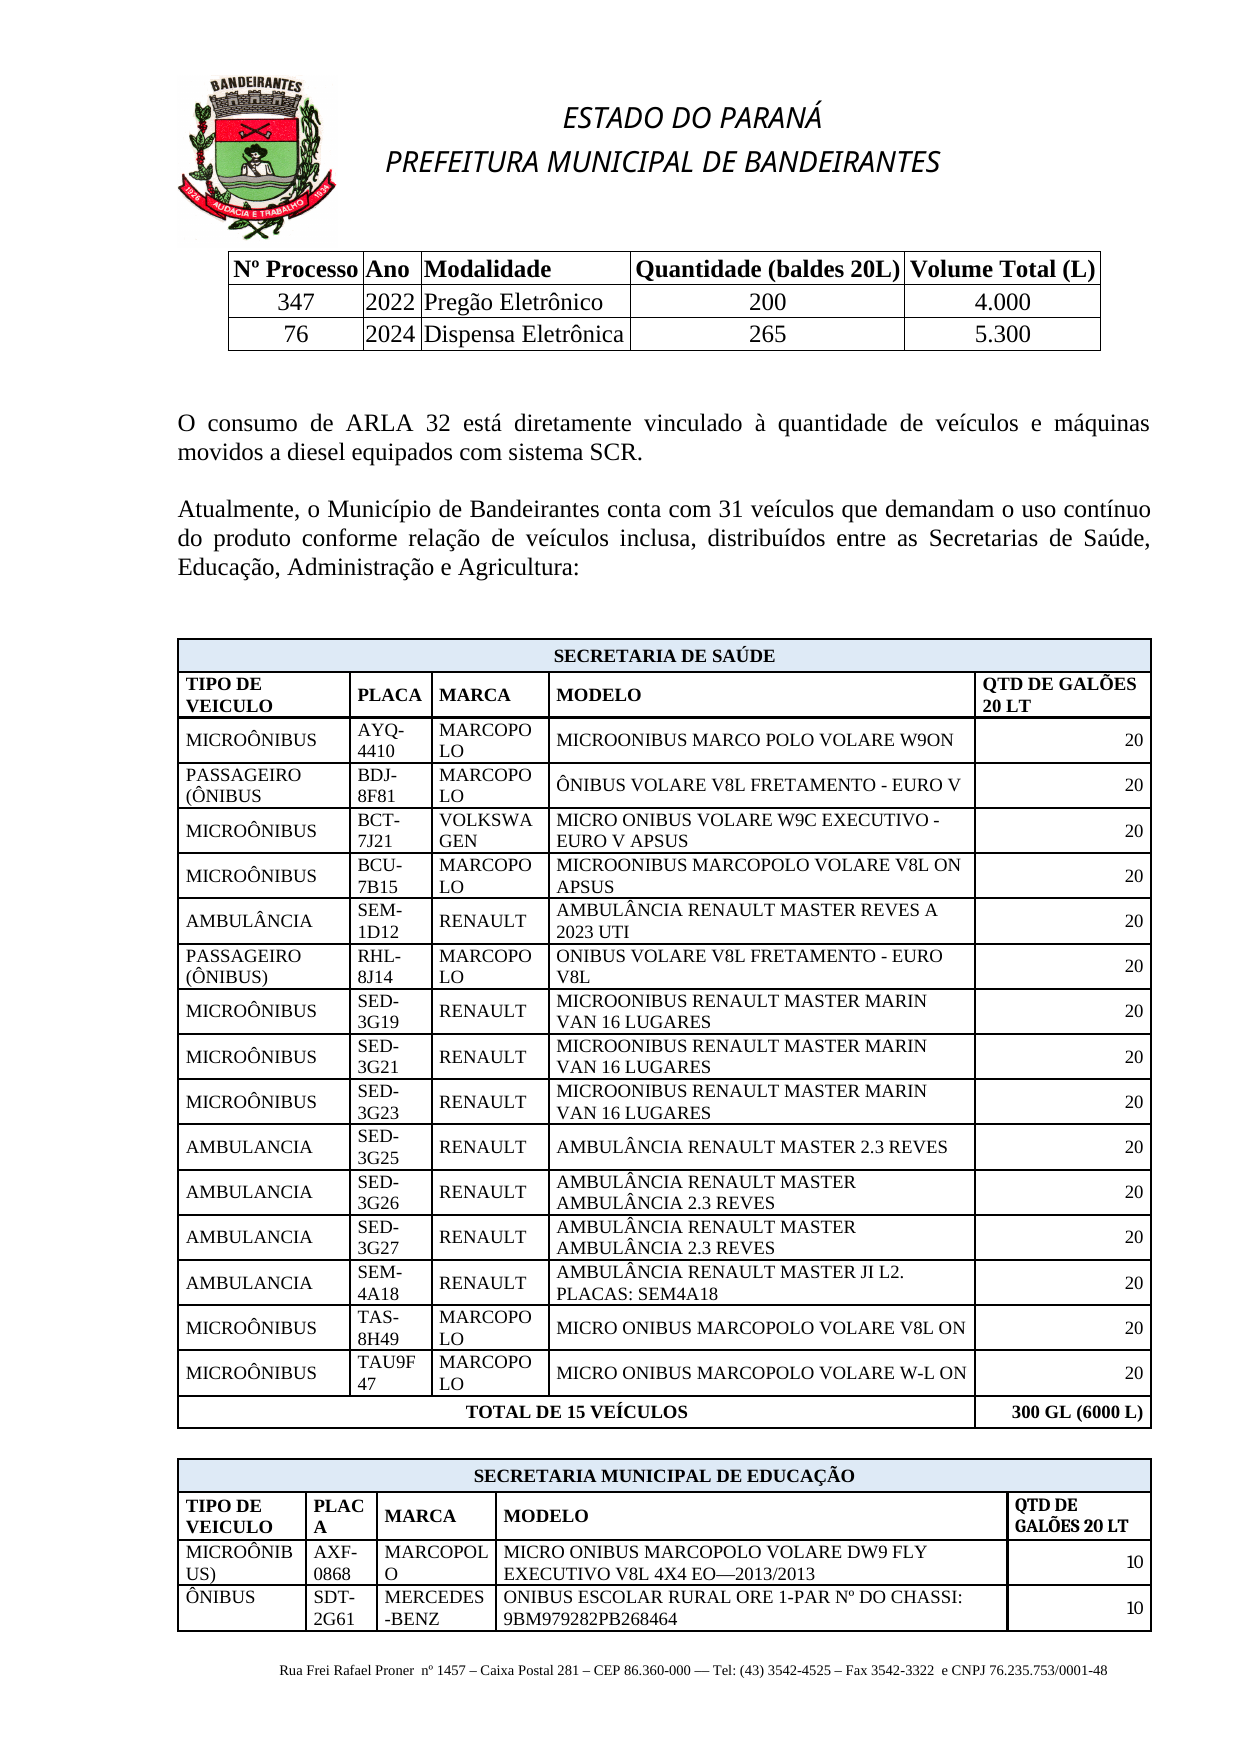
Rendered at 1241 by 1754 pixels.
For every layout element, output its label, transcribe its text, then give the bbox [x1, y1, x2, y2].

table_cell 20 [976, 1125, 1150, 1168]
table_cell 10 [1009, 1541, 1150, 1584]
table_cell VOLKSWAGEN [433, 809, 548, 852]
table_cell 10 [1009, 1586, 1150, 1629]
table_cell 2022 [364, 285, 421, 317]
table_cell 20 [976, 764, 1150, 807]
table_cell AXF-0868 [307, 1541, 376, 1584]
table_cell AMBULÂNCIA [179, 899, 349, 942]
text Atualmente, o Município de Bandeirantes conta com 31 veículos que demandam o uso contínuo do produto conforme relação de veículos inclusa, distribuídos entre as Secretarias de Saúde, Educação, Administração e Agricultura: [177, 494, 1152, 581]
table_cell SED-3G27 [351, 1216, 431, 1259]
table_cell RENAULT [433, 1125, 548, 1168]
table_cell BCU-7B15 [351, 854, 431, 897]
table_cell AMBULANCIA [179, 1216, 349, 1259]
table_cell SDT-2G61 [307, 1586, 376, 1629]
table_cell AYQ-4410 [351, 719, 431, 762]
table_cell TIPO DE VEICULO [179, 673, 349, 716]
table_cell MICROÔNIBUS [179, 1035, 349, 1078]
table_cell BDJ-8F81 [351, 764, 431, 807]
table_cell 20 [976, 1035, 1150, 1078]
table_cell 20 [976, 1261, 1150, 1304]
text O consumo de ARLA 32 está diretamente vinculado à quantidade de veículos e máquinas movidos a diesel equipados com sistema SCR. [177, 408, 1152, 466]
table_cell AMBULÂNCIA RENAULT MASTER REVES A 2023 UTI [550, 899, 974, 942]
table_header Modalidade [422, 252, 630, 284]
table_cell TAS-8H49 [351, 1306, 431, 1349]
table_cell ÔNIBUS [179, 1586, 305, 1629]
table_cell 300 GL (6000 L) [976, 1397, 1150, 1427]
table_cell MICRO ONIBUS MARCOPOLO VOLARE V8L ON [550, 1306, 974, 1349]
table_header SECRETARIA DE SAÚDE [179, 640, 1150, 671]
table_cell 5.300 [905, 318, 1100, 350]
table_cell RENAULT [433, 1080, 548, 1123]
table_cell 20 [976, 1306, 1150, 1349]
table_cell AMBULÂNCIA RENAULT MASTER JI L2. PLACAS: SEM4A18 [550, 1261, 974, 1304]
table_header Quantidade (baldes 20L) [631, 252, 904, 284]
table_cell MARCOPOLO [433, 945, 548, 988]
table_cell SED-3G21 [351, 1035, 431, 1078]
table_cell RENAULT [433, 1261, 548, 1304]
table_cell MICROÔNIBUS [179, 719, 349, 762]
table_header Nº Processo [229, 252, 363, 284]
table_cell MICROÔNIBUS [179, 809, 349, 852]
table_cell RENAULT [433, 1171, 548, 1214]
table_cell MARCA [433, 673, 548, 716]
table_cell MICROONIBUS MARCO POLO VOLARE W9ON [550, 719, 974, 762]
table_cell AMBULÂNCIA RENAULT MASTER AMBULÂNCIA 2.3 REVES [550, 1216, 974, 1259]
table_cell 20 [976, 899, 1150, 942]
table_cell TOTAL DE 15 VEÍCULOS [179, 1397, 974, 1427]
table_cell 20 [976, 719, 1150, 762]
table_cell 20 [976, 854, 1150, 897]
table_cell MICROÔNIBUS [179, 854, 349, 897]
table_cell RENAULT [433, 990, 548, 1033]
table_cell MODELO [497, 1493, 1006, 1539]
table_cell 265 [631, 318, 904, 350]
table_cell 20 [976, 990, 1150, 1033]
table_cell MERCEDES-BENZ [378, 1586, 495, 1629]
table_cell MICRO ONIBUS MARCOPOLO VOLARE DW9 FLY EXECUTIVO V8L 4X4 EO—2013/2013 [497, 1541, 1006, 1584]
table_cell 20 [976, 1080, 1150, 1123]
table_cell 20 [976, 1351, 1150, 1394]
table_cell ÔNIBUS VOLARE V8L FRETAMENTO - EURO V [550, 764, 974, 807]
table_cell ONIBUS VOLARE V8L FRETAMENTO - EURO V8L [550, 945, 974, 988]
table_cell MICROÔNIBUS [179, 1351, 349, 1394]
table_cell AMBULÂNCIA RENAULT MASTER AMBULÂNCIA 2.3 REVES [550, 1171, 974, 1214]
table_cell 200 [631, 285, 904, 317]
table_cell 2024 [364, 318, 421, 350]
table_cell MICROÔNIBUS [179, 990, 349, 1033]
table_cell 20 [976, 809, 1150, 852]
picture [177, 75, 338, 248]
table_cell 20 [976, 1216, 1150, 1259]
table_cell MICROONIBUS RENAULT MASTER MARIN VAN 16 LUGARES [550, 990, 974, 1033]
table_cell MICROÔNIBUS) [179, 1541, 305, 1584]
table_cell MICROONIBUS RENAULT MASTER MARIN VAN 16 LUGARES [550, 1035, 974, 1078]
table_header Ano [364, 252, 421, 284]
table_cell MARCA [378, 1493, 495, 1539]
table_cell AMBULANCIA [179, 1125, 349, 1168]
table_cell MARCOPOLO [433, 854, 548, 897]
table_cell SED-3G23 [351, 1080, 431, 1123]
table_cell MARCOPOLO [433, 1351, 548, 1394]
table_cell MODELO [550, 673, 974, 716]
table_cell MARCOPOLO [433, 764, 548, 807]
table_cell QTD DE GALÕES 20 LT [976, 673, 1150, 716]
table_cell PASSAGEIRO (ÔNIBUS) [179, 945, 349, 988]
table_cell MARCOPOLO [433, 1306, 548, 1349]
table_cell ONIBUS ESCOLAR RURAL ORE 1-PAR Nº DO CHASSI: 9BM979282PB268464 [497, 1586, 1006, 1629]
table_cell AMBULANCIA [179, 1261, 349, 1304]
table_cell Pregão Eletrônico [422, 285, 630, 317]
table_cell TIPO DE VEICULO [179, 1493, 305, 1539]
table_cell MICRO ONIBUS MARCOPOLO VOLARE W-L ON [550, 1351, 974, 1394]
table_cell RENAULT [433, 1216, 548, 1259]
table_cell MICROONIBUS RENAULT MASTER MARIN VAN 16 LUGARES [550, 1080, 974, 1123]
table_cell TAU9F47 [351, 1351, 431, 1394]
table_cell SEM-1D12 [351, 899, 431, 942]
table_cell MICRO ONIBUS VOLARE W9C EXECUTIVO - EURO V APSUS [550, 809, 974, 852]
table_cell AMBULÂNCIA RENAULT MASTER 2.3 REVES [550, 1125, 974, 1168]
table_cell PLACA [307, 1493, 376, 1539]
table_cell AMBULANCIA [179, 1171, 349, 1214]
table_cell SEM-4A18 [351, 1261, 431, 1304]
table_cell MARCOPOLO [433, 719, 548, 762]
table_cell 347 [229, 285, 363, 317]
table_cell RENAULT [433, 1035, 548, 1078]
table_cell RHL-8J14 [351, 945, 431, 988]
table_cell MICROÔNIBUS [179, 1080, 349, 1123]
table_cell QTD DE GALÕES 20 LT [1009, 1493, 1150, 1539]
table_cell BCT-7J21 [351, 809, 431, 852]
table_cell SED-3G26 [351, 1171, 431, 1214]
table_cell MARCOPOLO [378, 1541, 495, 1584]
table_cell 20 [976, 945, 1150, 988]
table_cell SED-3G19 [351, 990, 431, 1033]
table_header Volume Total (L) [905, 252, 1100, 284]
table_cell 4.000 [905, 285, 1100, 317]
table_cell 76 [229, 318, 363, 350]
table_header SECRETARIA MUNICIPAL DE EDUCAÇÃO [179, 1460, 1150, 1491]
table_cell PASSAGEIRO (ÔNIBUS [179, 764, 349, 807]
table_cell SED-3G25 [351, 1125, 431, 1168]
table_cell MICROÔNIBUS [179, 1306, 349, 1349]
table_cell Dispensa Eletrônica [422, 318, 630, 350]
table_cell RENAULT [433, 899, 548, 942]
table_cell MICROONIBUS MARCOPOLO VOLARE V8L ON APSUS [550, 854, 974, 897]
table_cell 20 [976, 1171, 1150, 1214]
table_cell PLACA [351, 673, 431, 716]
